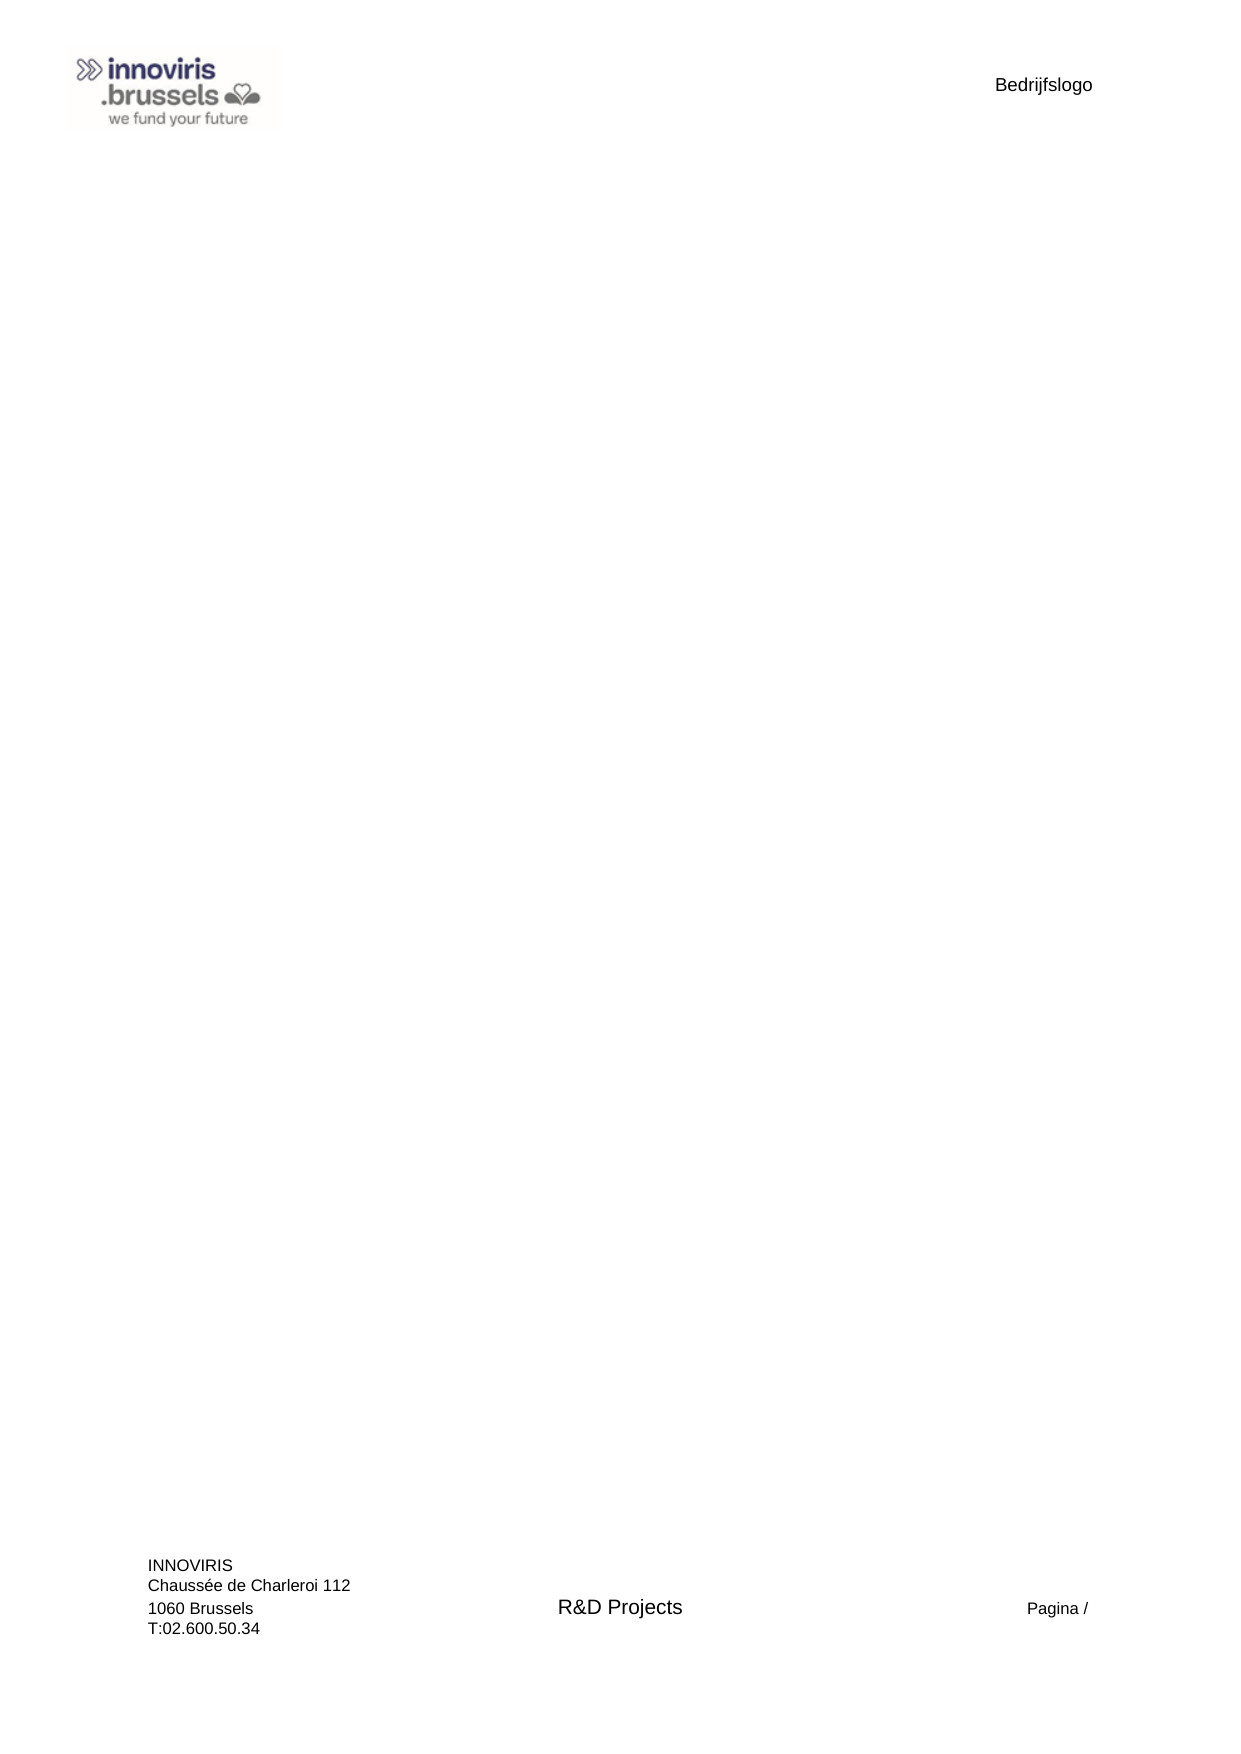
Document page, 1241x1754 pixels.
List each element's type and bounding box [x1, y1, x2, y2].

picture [65, 47, 282, 147]
